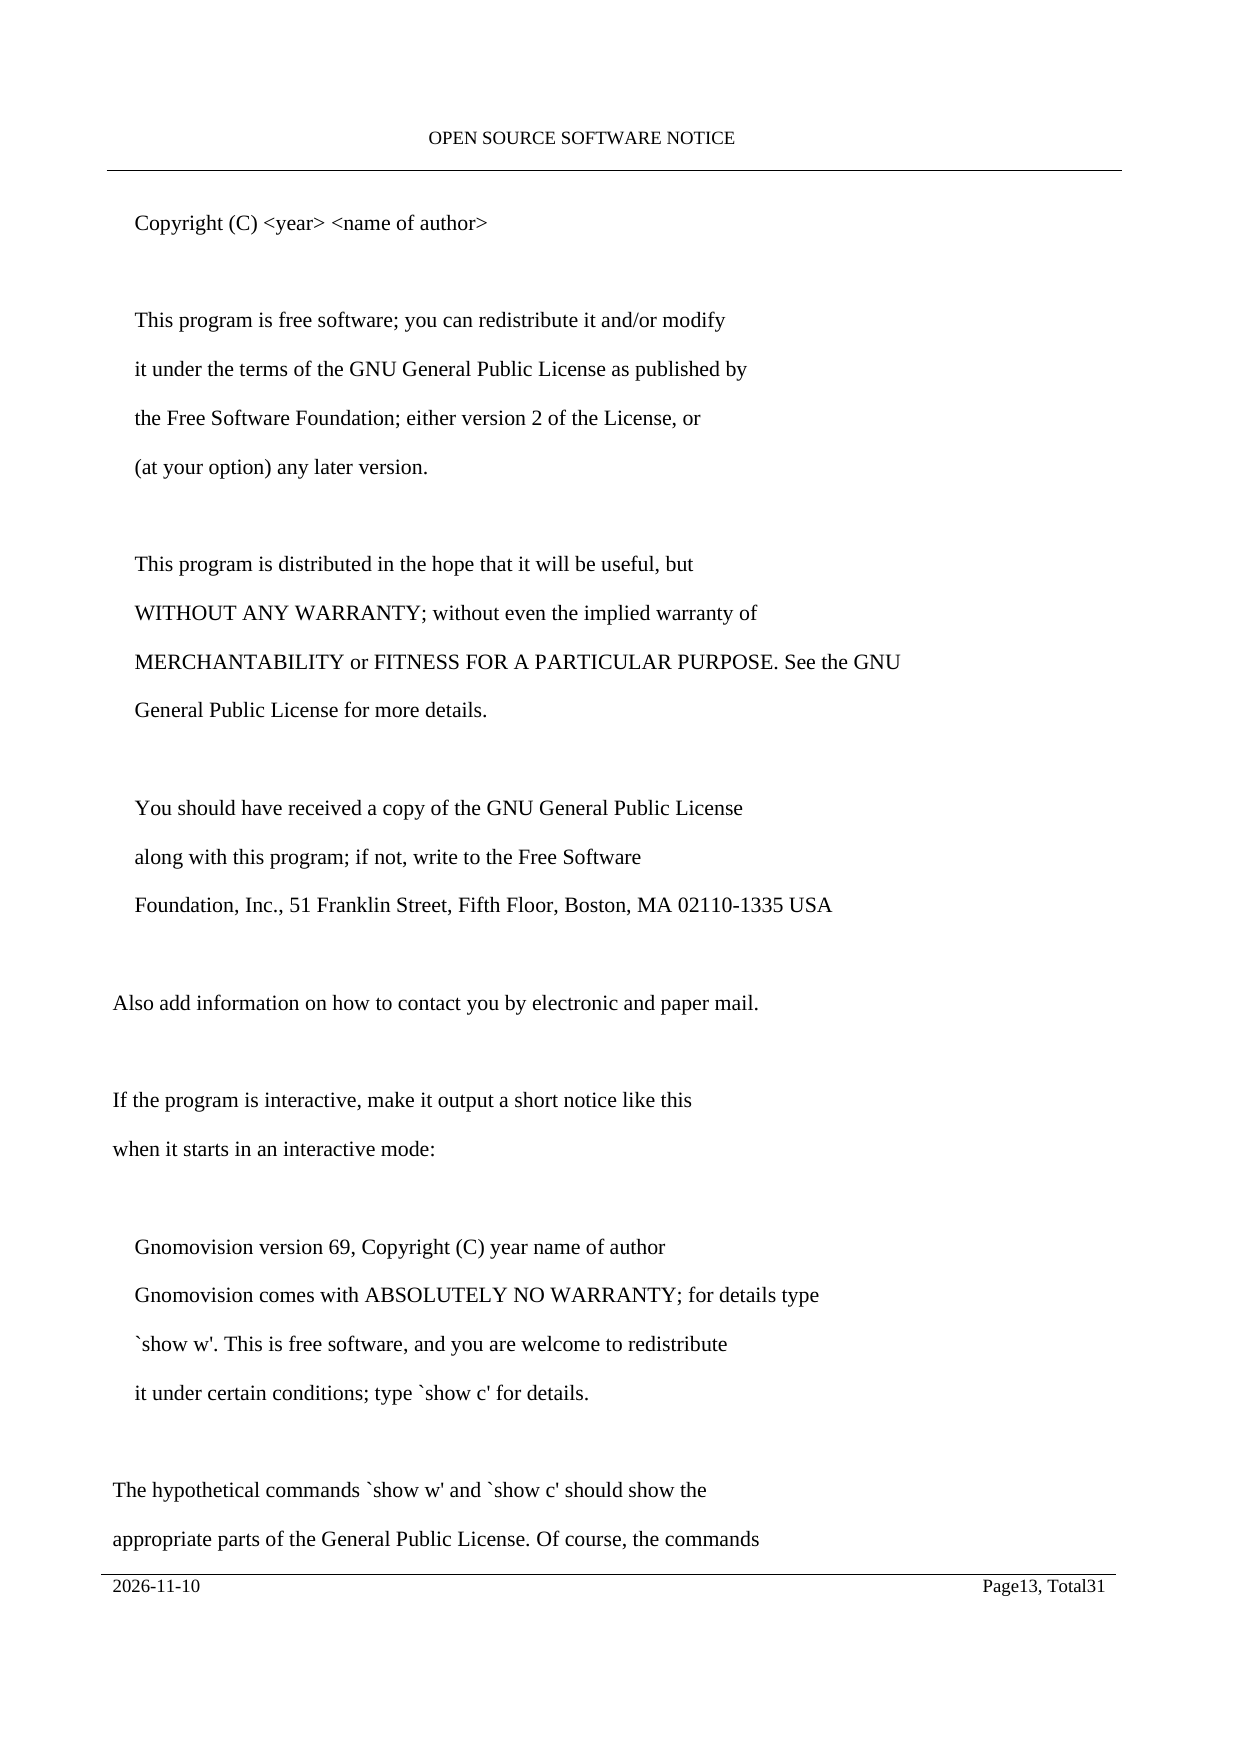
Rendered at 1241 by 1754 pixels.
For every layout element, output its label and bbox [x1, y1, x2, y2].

text [112, 206, 1128, 1555]
